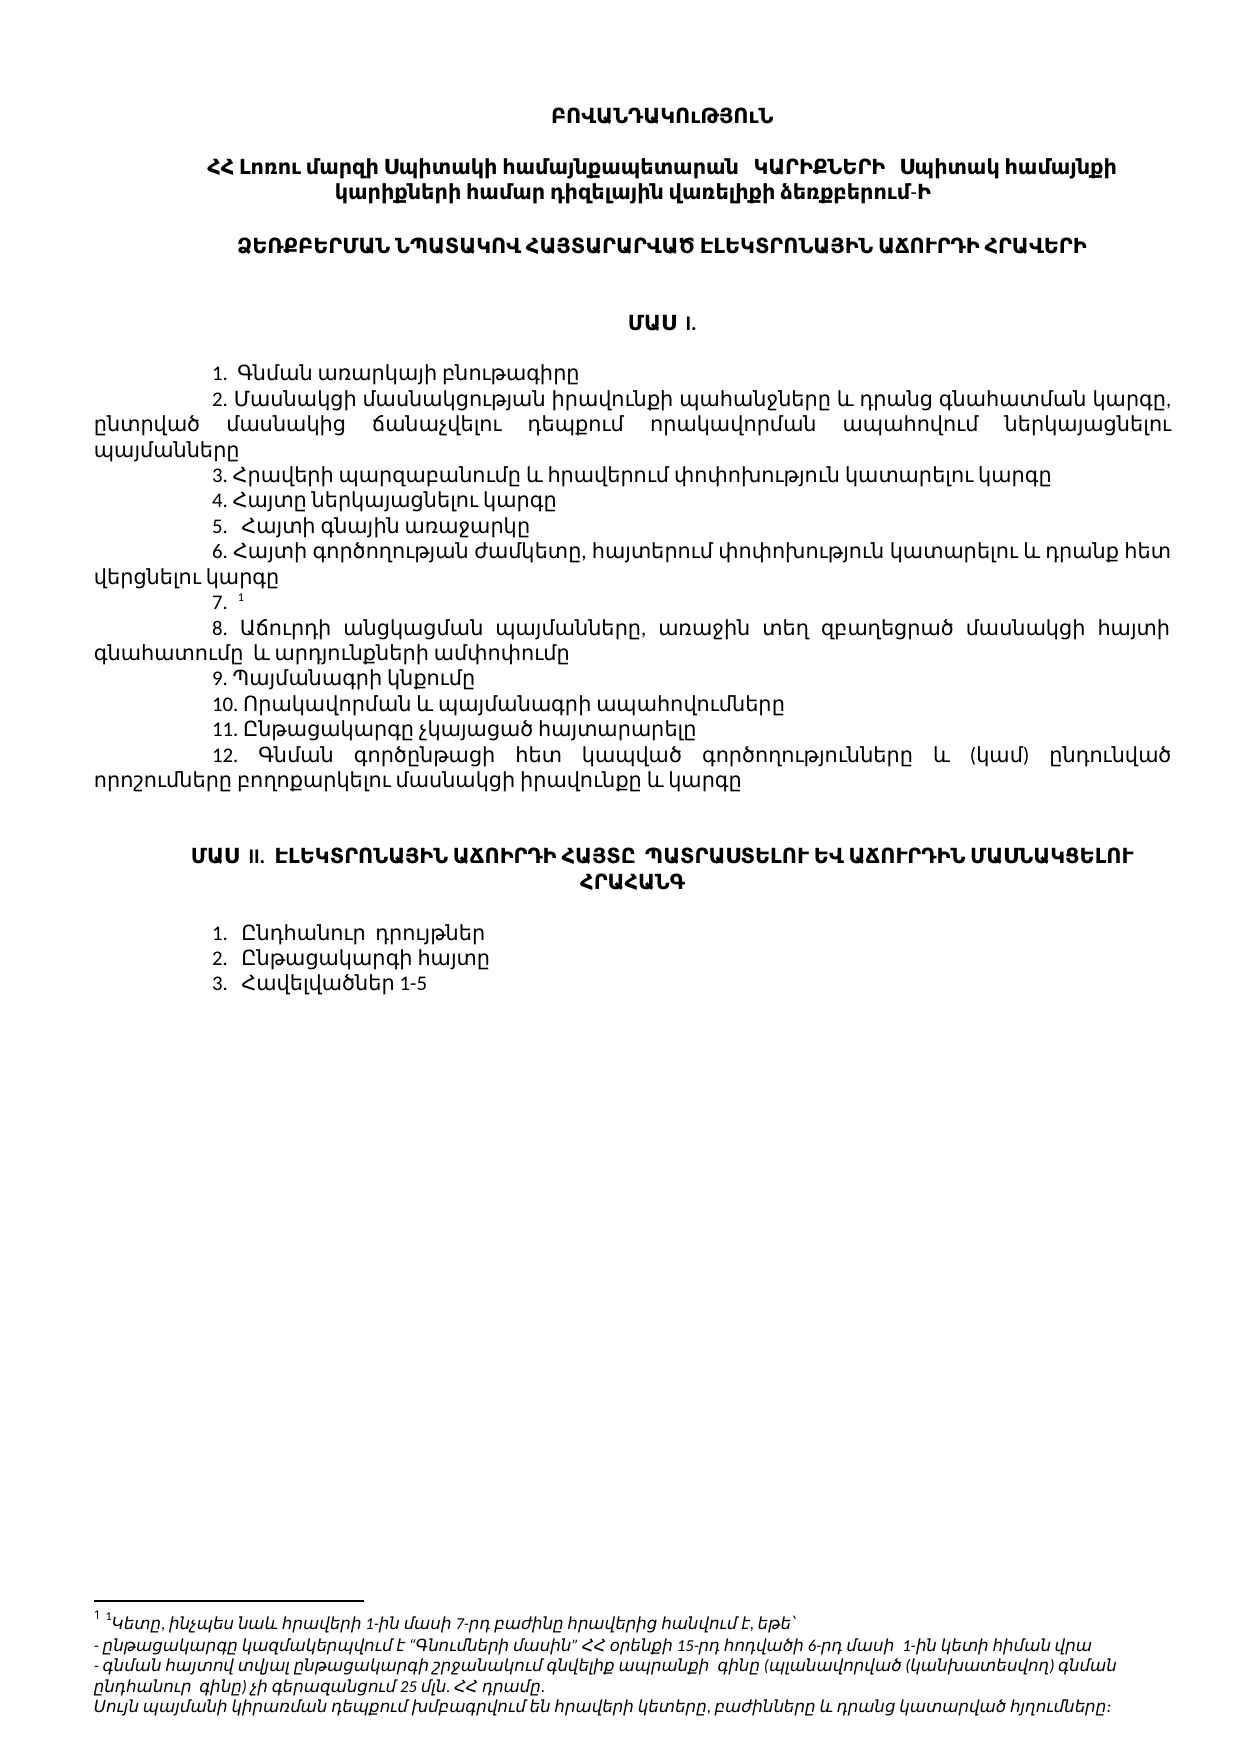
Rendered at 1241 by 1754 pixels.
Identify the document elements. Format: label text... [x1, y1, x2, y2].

text 8. Աճուրդի անցկացման պայմանները, առաջին տեղ զբաղեցրած մասնակցի հայտի գնահատումը և արդյունքների ամփոփումը [94, 615, 1171, 666]
text 4. Հայտը ներկայացնելու կարգը [94, 488, 1171, 513]
text 3. Հրավերի պարզաբանումը և հրավերում փոփոխություն կատարելու կարգը [94, 462, 1171, 488]
text 3. Հավելվածներ 1-5 [94, 971, 1171, 996]
text 1. Ընդհանուր դրույթներ [94, 920, 1171, 945]
text 10. Որակավորման և պայմանագրի ապահովումները [94, 691, 1171, 716]
text ՀՀ Լոռու մարզի Սպիտակի համայնքապետարան ԿԱՐԻՔՆԵՐԻ Սպիտակ համայնքի կարիքների համար դիզելային վառելիքի ձեռքբերում-Ի [94, 154, 1171, 205]
text 2. Ընթացակարգի հայտը [94, 945, 1171, 971]
text ՄԱՍ I. [94, 310, 1171, 335]
text 5. Հայտի գնային առաջարկը [94, 513, 1171, 538]
text 12. Գնման գործընթացի հետ կապված գործողությունները և (կամ) ընդունված որոշումները բողոքարկելու մասնակցի իրավունքը և կարգը [94, 742, 1171, 793]
text ՁԵՌՔԲԵՐՄԱՆ ՆՊԱՏԱԿՈՎ ՀԱՅՏԱՐԱՐՎԱԾ ԷԼԵԿՏՐՈՆԱՅԻՆ ԱՃՈՒՐԴԻ ՀՐԱՎԵՐԻ [94, 233, 1171, 259]
text 11. Ընթացակարգը չկայացած հայտարարելը [94, 716, 1171, 742]
text 7. 1 [94, 589, 1171, 615]
text 1. Գնման առարկայի բնութագիրը [94, 361, 1171, 386]
text 6. Հայտի գործողության ժամկետը, հայտերում փոփոխություն կատարելու և դրանք հետ վերցնելու կարգը [94, 538, 1171, 589]
text ԲՈՎԱՆԴԱԿՈւԹՅՈւՆ [94, 103, 1171, 128]
text 9. Պայմանագրի կնքումը [94, 666, 1171, 691]
text 2. Մասնակցի մասնակցության իրավունքի պահանջները և դրանց գնահատման կարգը, ընտրված մասնակից ճանաչվելու դեպքում որակավորման ապահովում ներկայացնելու պայմանները [94, 386, 1171, 462]
text ՄԱՍ II. ԷԼԵԿՏՐՈՆԱՅԻՆ ԱՃՈԻՐԴԻ ՀԱՅՏԸ ՊԱՏՐԱՍՏԵԼՈՒ ԵՎ ԱՃՈՒՐԴԻՆ ՄԱՍՆԱԿՑԵԼՈՒ ՀՐԱՀԱՆԳ [94, 843, 1171, 894]
